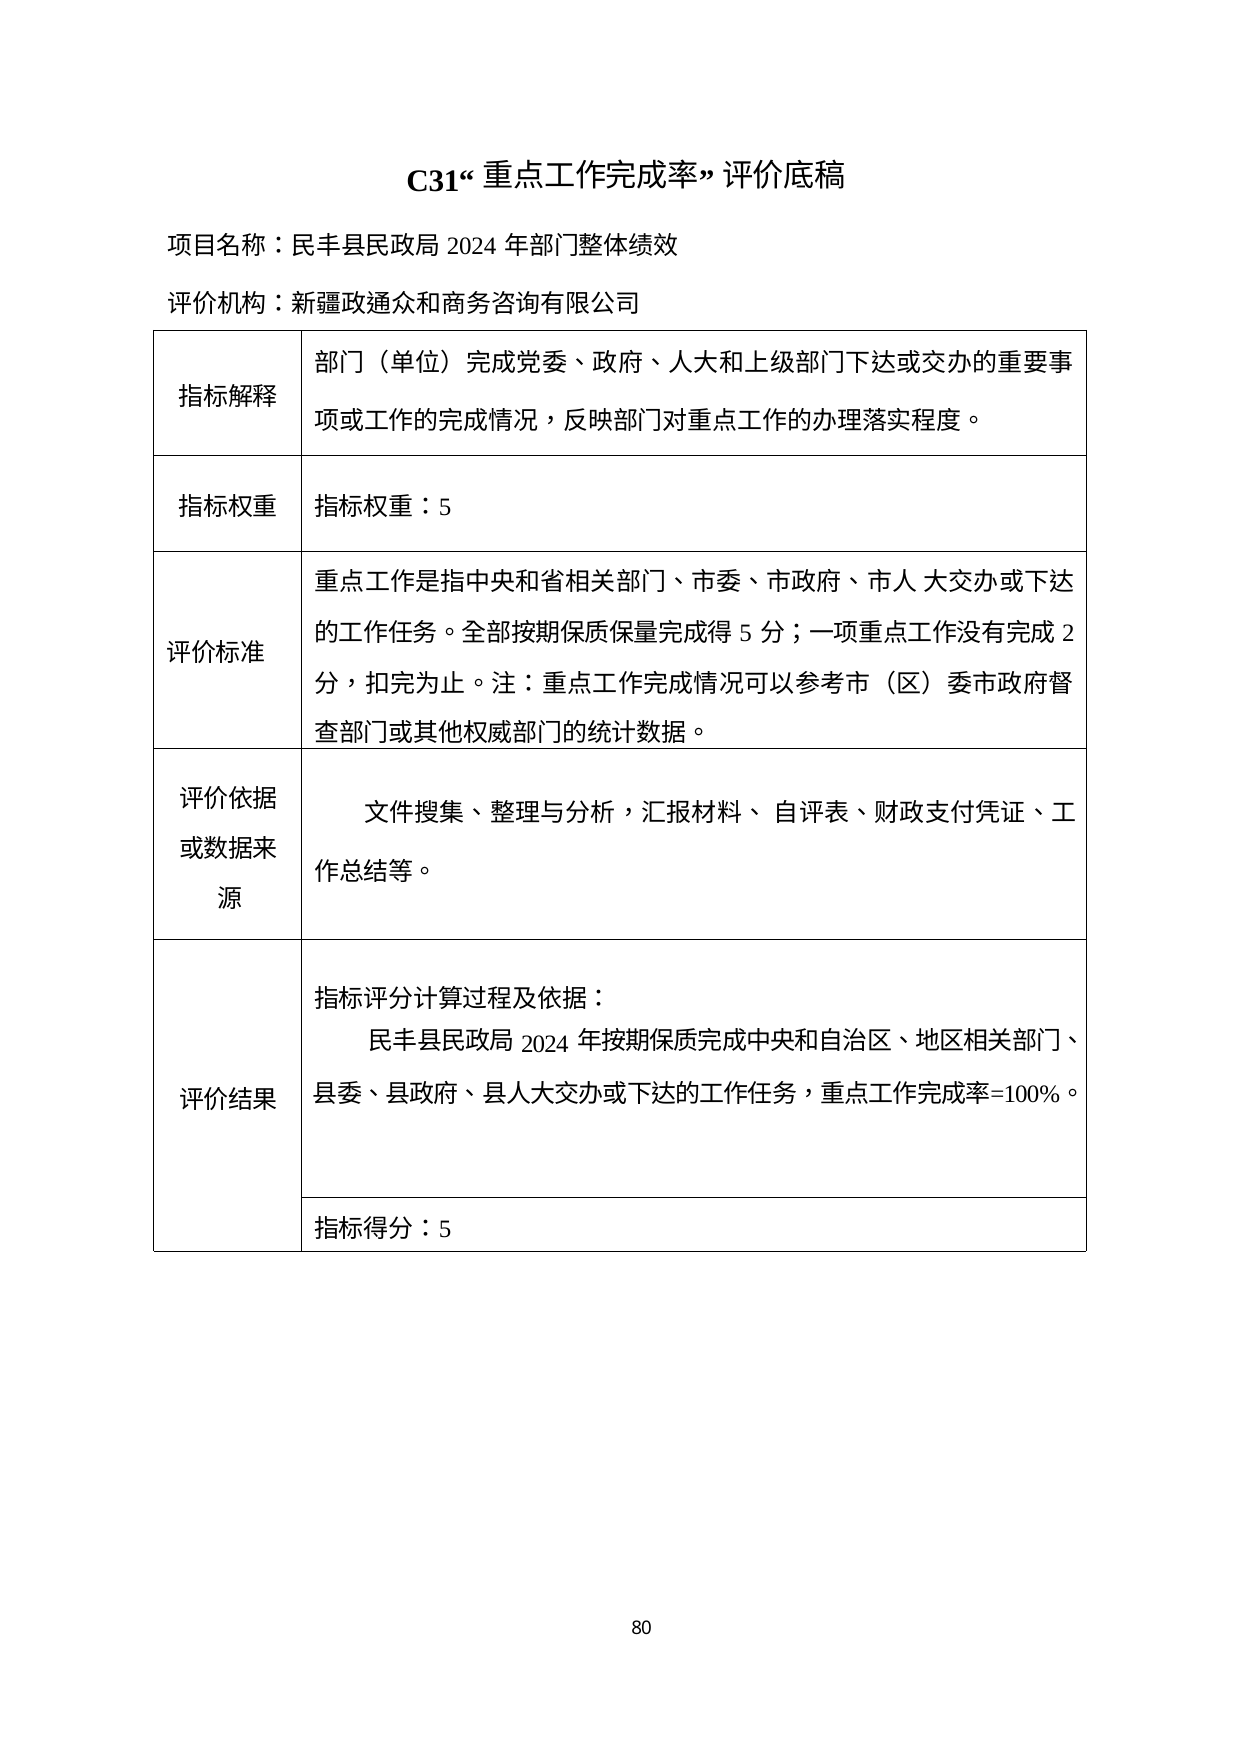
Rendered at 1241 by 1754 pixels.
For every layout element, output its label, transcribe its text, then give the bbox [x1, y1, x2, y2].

table_cell 评价结果 [154, 940, 301, 1251]
text C31“ 重点工作完成率” 评价底稿 [406, 167, 1087, 230]
table_cell 重点工作是指中央和省相关部门、市委、市政府、市人 大交办或下达 的工作任务。全部按期保质保量完成得 5 分；一项重点工作没有完成 2 分，扣完为止。注：重点工作完成情况可以参考市（区）委市政府督 查部门或其他权威部门的统计数据。 [302, 552, 1086, 748]
table_cell 指标权重 [154, 456, 301, 551]
text 项目名称：民丰县民政局 2024 年部门整体绩效 [167, 230, 1087, 261]
table_header 部门（单位）完成党委、政府、人大和上级部门下达或交办的重要事 项或工作的完成情况，反映部门对重点工作的办理落实程度。 [302, 331, 1086, 455]
table_cell 指标评分计算过程及依据： 民丰县民政局 2024 年按期保质完成中央和自治区、地区相关部门、 县委、县政府、县人大交办或下达的工作任务，重点工作完成率=100%。 [302, 940, 1086, 1197]
table_cell 评价依据 或数据来 源 [154, 749, 301, 938]
text 评价机构：新疆政通众和商务咨询有限公司 [167, 287, 1087, 318]
table_cell 评价标准 [154, 552, 301, 748]
table_header 指标解释 [154, 331, 301, 455]
table_cell 文件搜集、整理与分析，汇报材料、 自评表、财政支付凭证、工 作总结等。 [302, 749, 1086, 938]
table_cell 指标权重：5 [302, 456, 1086, 551]
table_cell 指标得分：5 [302, 1198, 1086, 1251]
